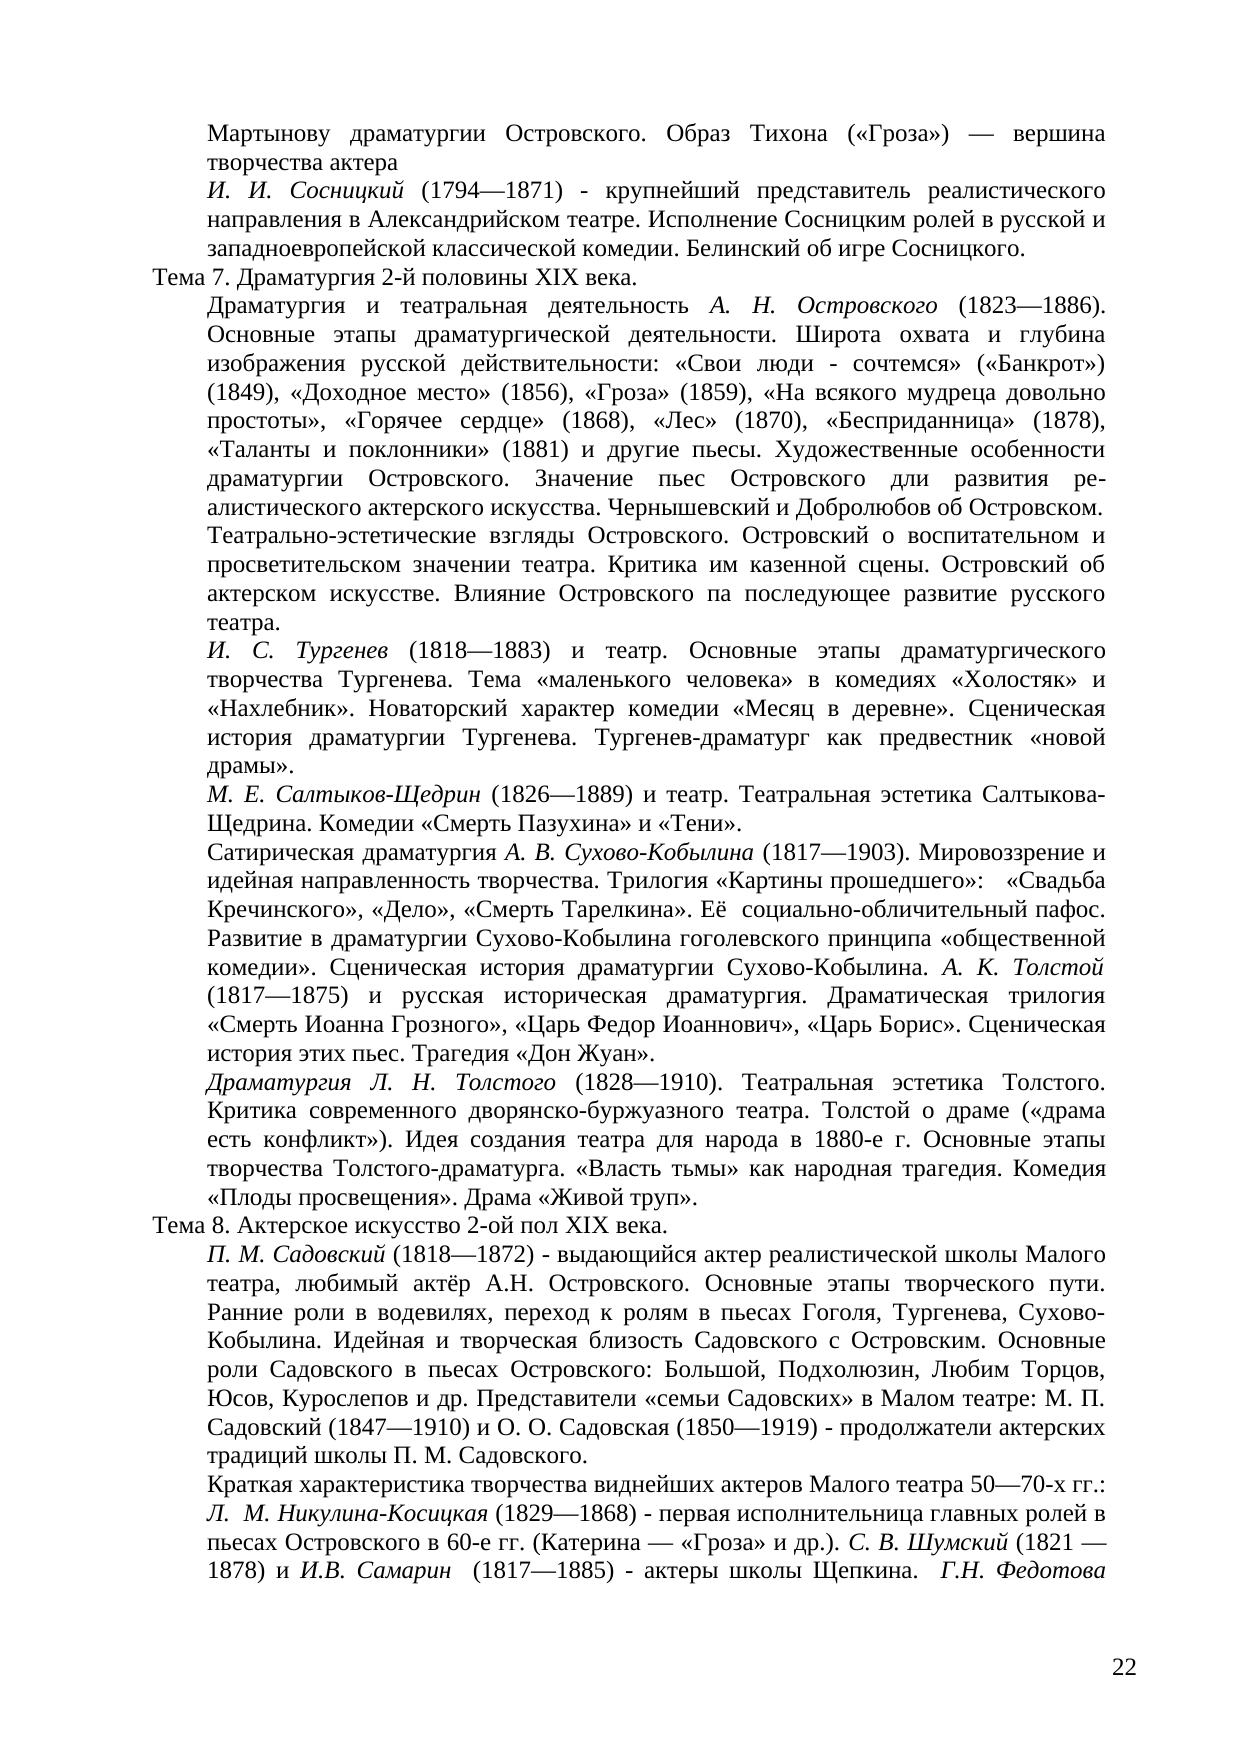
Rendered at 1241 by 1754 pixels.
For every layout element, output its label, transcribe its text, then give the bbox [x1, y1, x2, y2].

text Драматургия Л. Н. Толстого (1828—1910). Театральная эстетика Толстого. Критика современного дворянско-буржуазного театра. Толстой о драме («драма есть конфликт»). Идея создания театра для народа в 1880-е г. Основные этапы творчества Толстого-драматурга. «Власть тьмы» как народная трагедия. Комедия «Плоды просвещения». Драма «Живой труп». [182, 1067, 1106, 1211]
text Драматургия и театральная деятельность А. Н. Островского (1823—1886). Основные этапы драматургической деятельности. Широта охвата и глубина изображения русской действительности: «Свои люди - сочтемся» («Банкрот») (1849), «Доходное место» (1856), «Гроза» (1859), «На всякого мудреца довольно простоты», «Горячее сердце» (1868), «Лес» (1870), «Бесприданница» (1878), «Таланты и поклонники» (1881) и другие пьесы. Художественные особенности драматургии Островского. Значение пьес Островского дли развития реалистического актерского искусства. Чернышевский и Добролюбов об Островском. [182, 291, 1106, 521]
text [182, 1469, 1106, 1584]
text М. Е. Салтыков-Щедрин (1826—1889) и театр. Театральная эстетика Салтыкова-Щедрина. Комедии «Смерть Пазухина» и «Тени». [182, 779, 1106, 837]
text И. С. Тургенев (1818—1883) и театр. Основные этапы драматургического творчества Тургенева. Тема «маленького человека» в комедиях «Холостяк» и «Нахлебник». Новаторский характер комедии «Месяц в деревне». Сценическая история драматургии Тургенева. Тургенев-драматург как предвестник «новой драмы». [182, 636, 1106, 779]
text П. М. Садовский (1818—1872) - выдающийся актер реалистической школы Малого театра, любимый актёр А.Н. Островского. Основные этапы творческого пути. Ранние роли в водевилях, переход к ролям в пьесах Гоголя, Тургенева, Сухово-Кобылина. Идейная и творческая близость Садовского с Островским. Основные роли Садовского в пьесах Островского: Большой, Подхолюзин, Любим Торцов, Юсов, Курослепов и др. Представители «семьи Садовских» в Малом театре: М. П. Садовский (1847—1910) и О. О. Садовская (1850—1919) - продолжатели актерских традиций школы П. М. Садовского. [182, 1239, 1106, 1469]
text Сатирическая драматургия А. В. Сухово-Кобылина (1817—1903). Мировоззрение и идейная направленность творчества. Трилогия «Картины прошедшего»: «Свадьба Кречинского», «Дело», «Смерть Тарелкина». Её социально-обличительный пафос. Развитие в драматургии Сухово-Кобылина гоголевского принципа «общественной комедии». Сценическая история драматургии Сухово-Кобылина. А. К. Толстой (1817—1875) и русская историческая драматургия. Драматическая трилогия «Смерть Иоанна Грозного», «Царь Федор Иоаннович», «Царь Борис». Сценическая история этих пьес. Трагедия «Дон Жуан». [182, 837, 1106, 1067]
text Театрально-эстетические взгляды Островского. Островский о воспитательном и просветительском значении театра. Критика им казенной сцены. Островский об актерском искусстве. Влияние Островского па последующее развитие русского театра. [182, 521, 1106, 636]
text Тема 7. Драматургия 2-й половины XIX века. [152, 262, 1106, 291]
text И. И. Сосницкий (1794—1871) - крупнейший представитель реалистического направления в Александрийском театре. Исполнение Сосницким ролей в русской и западноевропейской классической комедии. Белинский об игре Сосницкого. [182, 176, 1106, 262]
text Тема 8. Актерское искусство 2-ой пол XIX века. [152, 1211, 1106, 1239]
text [182, 118, 1106, 176]
